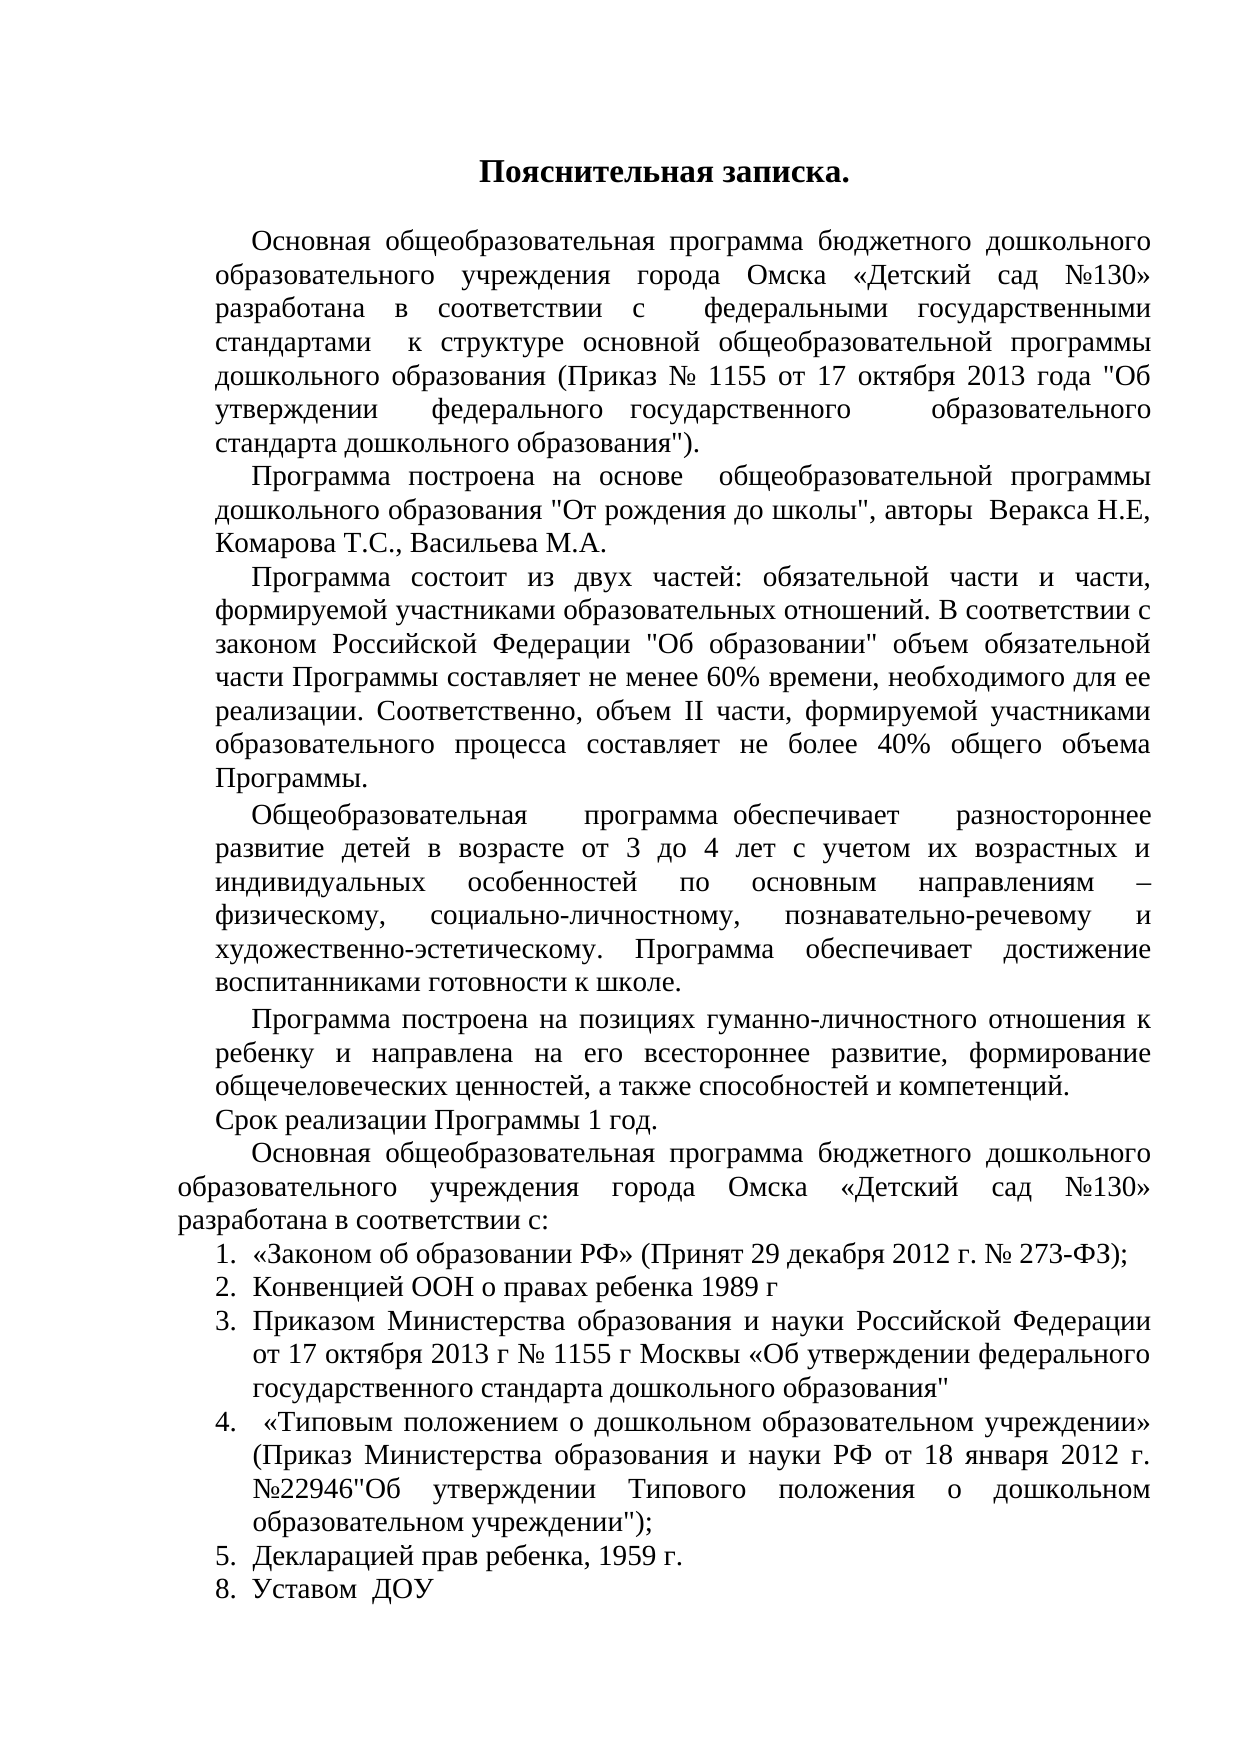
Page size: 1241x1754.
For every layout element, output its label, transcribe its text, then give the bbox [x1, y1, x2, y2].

text 8. Уставом ДОУ [215, 1571, 1152, 1605]
list Декларацией прав ребенка, 1959 г. [215, 1538, 1152, 1571]
text Программа построена на основе общеобразовательной программы дошкольного образования "От рождения до школы", авторы Веракса Н.Е, Комарова Т.С., Васильева М.А. [215, 458, 1152, 559]
list Конвенцией ООН о правах ребенка 1989 г [215, 1269, 1152, 1303]
text Общеобразовательная программа обеспечивает разностороннее развитие детей в возрасте от 3 до 4 лет с учетом их возрастных и индивидуальных особенностей по основным направлениям – физическому, социально-личностному, познавательно-речевому и художественно-эстетическому. Программа обеспечивает достижение воспитанниками готовности к школе. [215, 797, 1152, 998]
text Срок реализации Программы 1 год. [215, 1102, 1152, 1135]
text Программа состоит из двух частей: обязательной части и части, формируемой участниками образовательных отношений. В соответствии с законом Российской Федерации "Об образовании" объем обязательной части Программы составляет не менее 60% времени, необходимого для ее реализации. Соответственно, объем II части, формируемой участниками образовательного процесса составляет не более 40% общего объема Программы. [215, 559, 1152, 794]
text Основная общеобразовательная программа бюджетного дошкольного образовательного учреждения города Омска «Детский сад №130» разработана в соответствии с: [177, 1135, 1152, 1236]
list «Законом об образовании РФ» (Принят 29 декабря 2012 г. № 273-ФЗ); [215, 1236, 1152, 1269]
list Приказом Министерства образования и науки Российской Федерации от 17 октября 2013 г № 1155 г Москвы «Об утверждении федерального государственного стандарта дошкольного образования" [215, 1303, 1152, 1404]
text Пояснительная записка. [177, 152, 1152, 190]
text Основная общеобразовательная программа бюджетного дошкольного образовательного учреждения города Омска «Детский сад №130» разработана в соответствии с федеральными государственными стандартами к структуре основной общеобразовательной программы дошкольного образования (Приказ № 1155 от 17 октября 2013 года "Об утверждении федерального государственного образовательного стандарта дошкольного образования"). [215, 223, 1152, 458]
text Программа построена на позициях гуманно-личностного отношения к ребенку и направлена на его всестороннее развитие, формирование общечеловеческих ценностей, а также способностей и компетенций. [215, 1001, 1152, 1102]
list «Типовым положением о дошкольном образовательном учреждении» (Приказ Министерства образования и науки РФ от 18 января 2012 г. №22946"Об утверждении Типового положения о дошкольном образовательном учреждении"); [215, 1404, 1152, 1538]
